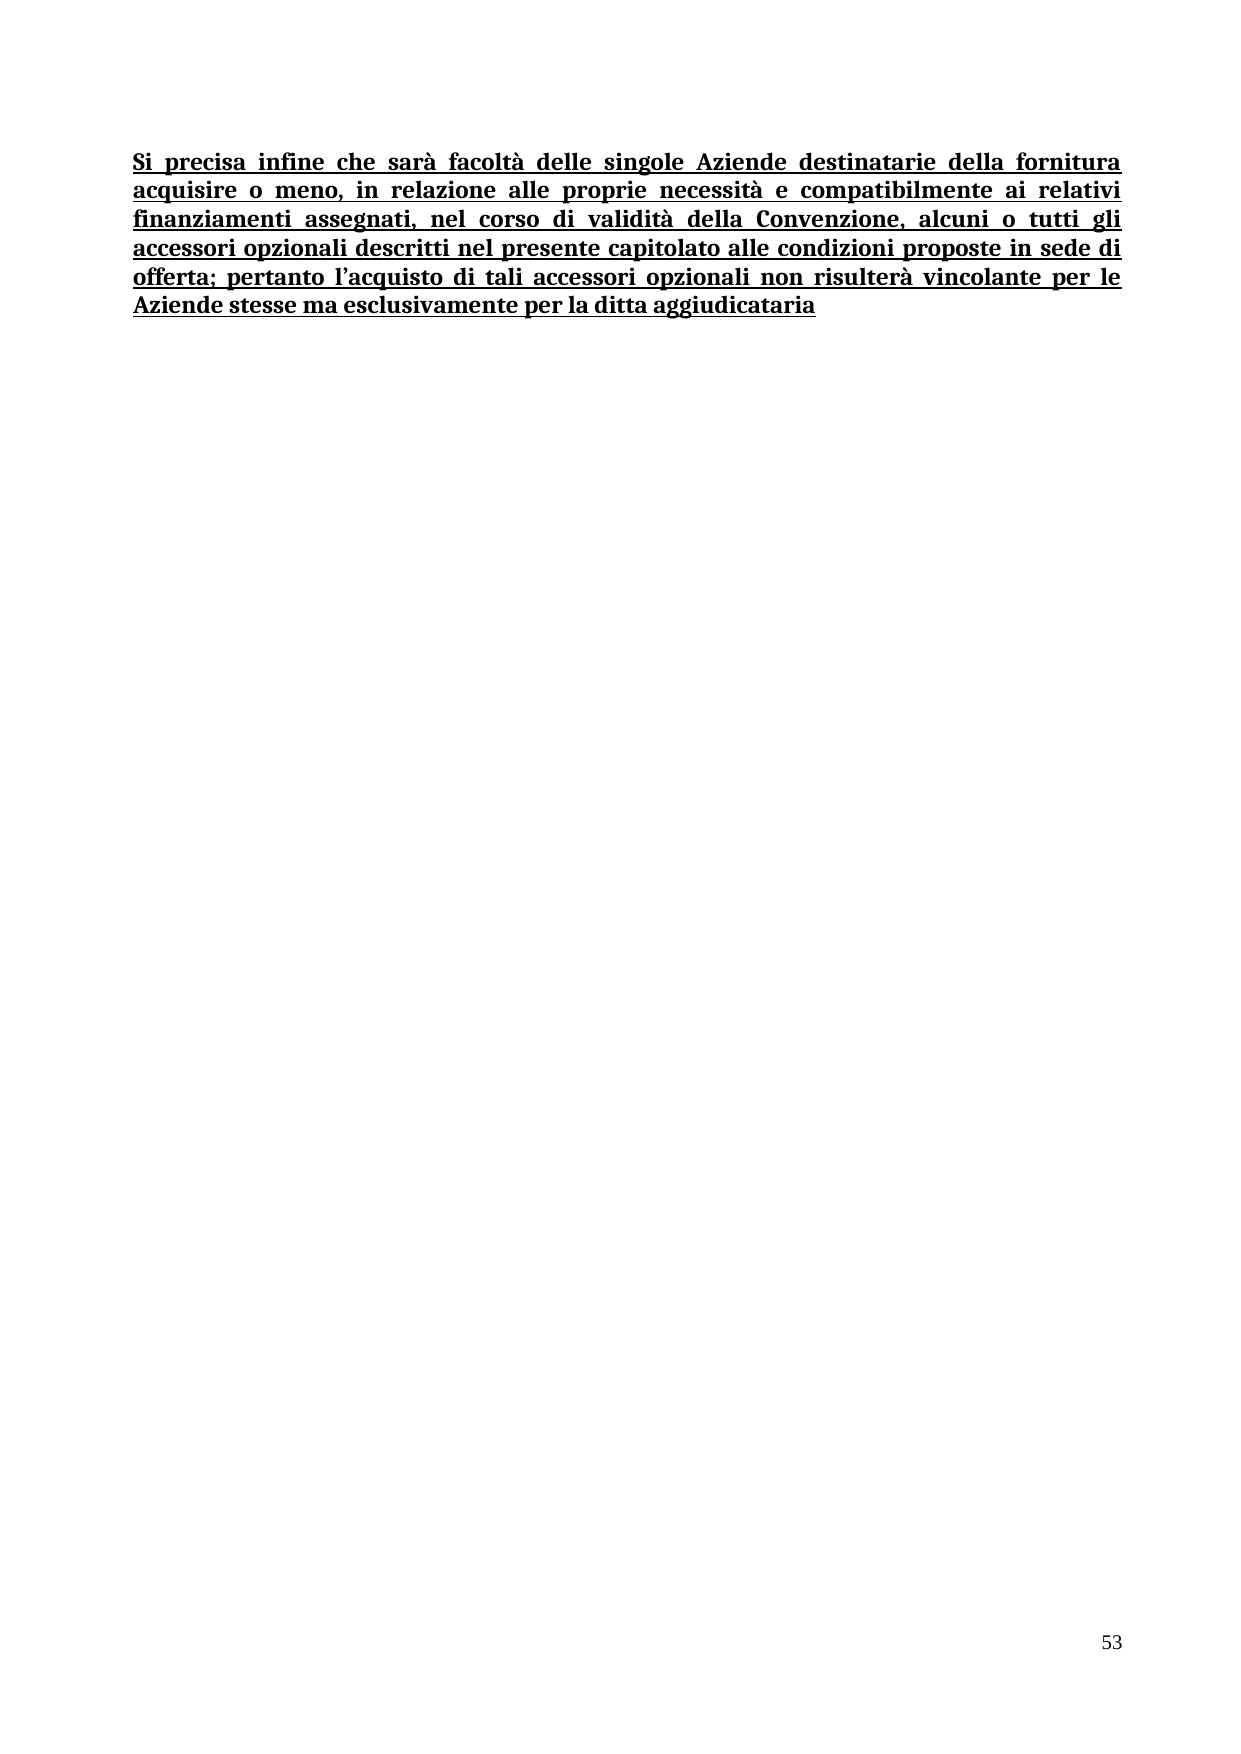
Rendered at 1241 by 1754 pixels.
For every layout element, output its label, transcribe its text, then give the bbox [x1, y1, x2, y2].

text Si precisa infine che sarà facoltà delle singole Aziende destinatarie della fornitura acquisire o meno, in relazione alle proprie necessità e compatibilmente ai relativi finanziamenti assegnati, nel corso di validità della Convenzione, alcuni o tutti gli accessori opzionali descritti nel presente capitolato alle condizioni proposte in sede di offerta; pertanto l’acquisto di tali accessori opzionali non risulterà vincolante per le Aziende stesse ma esclusivamente per la ditta aggiudicataria [133, 289, 1122, 320]
